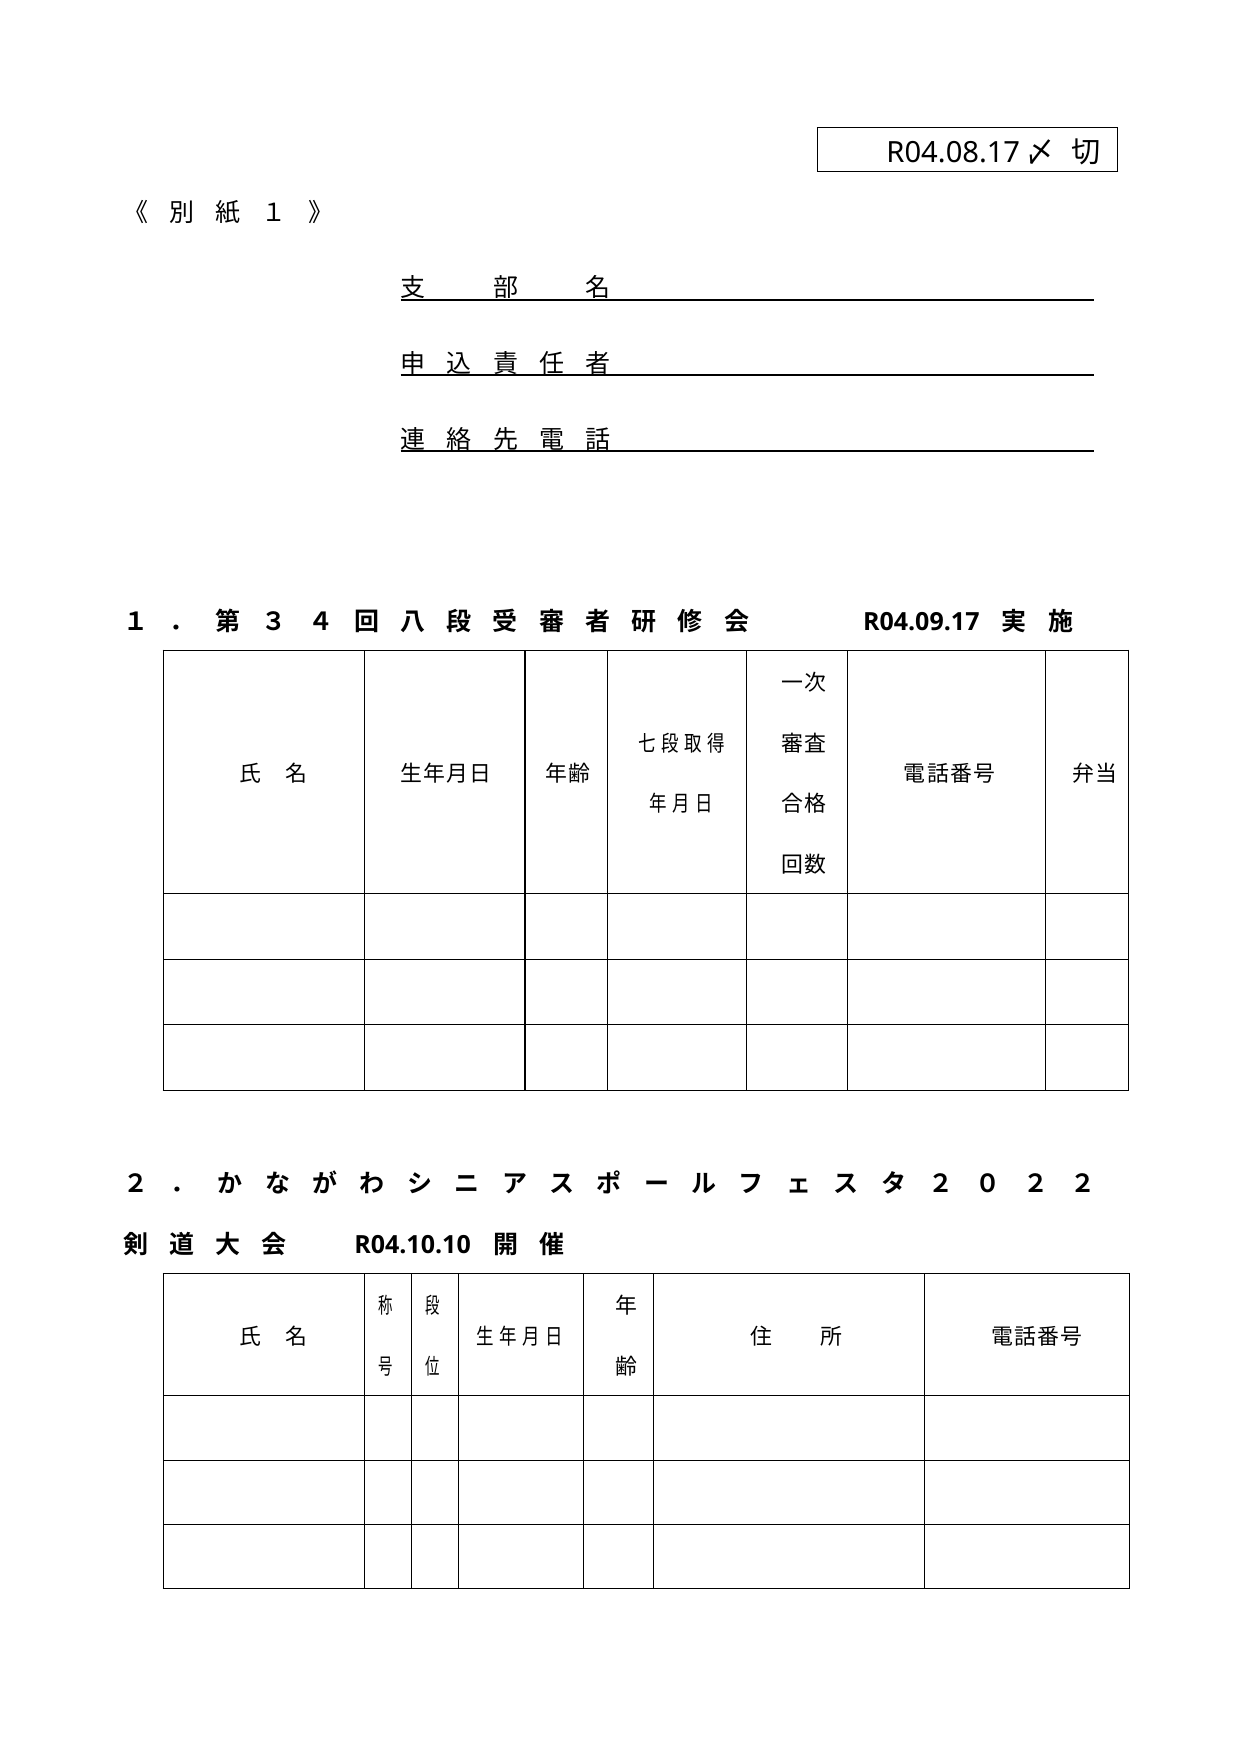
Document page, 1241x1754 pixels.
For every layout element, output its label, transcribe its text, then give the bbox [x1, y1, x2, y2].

table_header 七段取得年月日 [608, 651, 746, 893]
table_header 弁当 [1046, 651, 1128, 893]
table_cell [526, 960, 607, 1024]
text 連絡先電話 [123, 407, 1118, 468]
table_header 生年月日 [365, 651, 524, 893]
table_header 電話番号 [848, 651, 1045, 893]
table_header 年齢 [526, 651, 607, 893]
table_cell [747, 1025, 847, 1090]
table_header 年齢 [584, 1274, 653, 1395]
table_cell [365, 1461, 411, 1524]
table_header 一次審査合格回数 [747, 651, 847, 893]
table_header 氏 名 [164, 651, 364, 893]
table_cell [164, 1461, 364, 1524]
table_cell [365, 1025, 524, 1090]
table_cell [848, 960, 1045, 1024]
table_cell [608, 1025, 746, 1090]
table_cell [526, 894, 607, 959]
text 《別紙１》 [123, 180, 1118, 240]
table_cell [654, 1461, 924, 1524]
table_cell [925, 1525, 1129, 1588]
table_cell [747, 894, 847, 959]
table_cell [1046, 894, 1128, 959]
table_cell [584, 1525, 653, 1588]
table_header 電話番号 [925, 1274, 1129, 1395]
table_cell [412, 1461, 458, 1524]
table_cell [654, 1525, 924, 1588]
table_cell [365, 894, 524, 959]
table_cell [848, 1025, 1045, 1090]
table_cell [584, 1461, 653, 1524]
table_header 氏 名 [164, 1274, 364, 1395]
table_cell [164, 894, 364, 959]
table_header 称号 [365, 1274, 411, 1395]
table_cell [365, 1525, 411, 1588]
table_header 生年月日 [459, 1274, 583, 1395]
table_cell [164, 1396, 364, 1459]
table_cell [654, 1396, 924, 1459]
table_cell [164, 1025, 364, 1090]
table_cell [925, 1461, 1129, 1524]
text R04.08.17〆切 [123, 119, 1118, 180]
table_cell [164, 1525, 364, 1588]
text 申込責任者 [123, 331, 1118, 392]
text ２．かながわシニアスポールフェスタ２０２２剣道大会 R04.10.10開催 [123, 1152, 1117, 1273]
text 支 部 名 [123, 256, 1118, 316]
table_cell [365, 1396, 411, 1459]
table_cell [459, 1461, 583, 1524]
table_cell [848, 894, 1045, 959]
table_cell [1046, 960, 1128, 1024]
table_cell [925, 1396, 1129, 1459]
table_cell [459, 1525, 583, 1588]
table_cell [459, 1396, 583, 1459]
table_cell [1046, 1025, 1128, 1090]
table_cell [747, 960, 847, 1024]
table_cell [164, 960, 364, 1024]
table_header 段位 [412, 1274, 458, 1395]
table_cell [584, 1396, 653, 1459]
table_cell [412, 1525, 458, 1588]
table_cell [608, 960, 746, 1024]
text １．第３４回八段受審者研修会 R04.09.17実施 [123, 589, 1118, 649]
table_cell [412, 1396, 458, 1459]
table_cell [526, 1025, 607, 1090]
table_header 住 所 [654, 1274, 924, 1395]
table_cell [608, 894, 746, 959]
table_cell [365, 960, 524, 1024]
